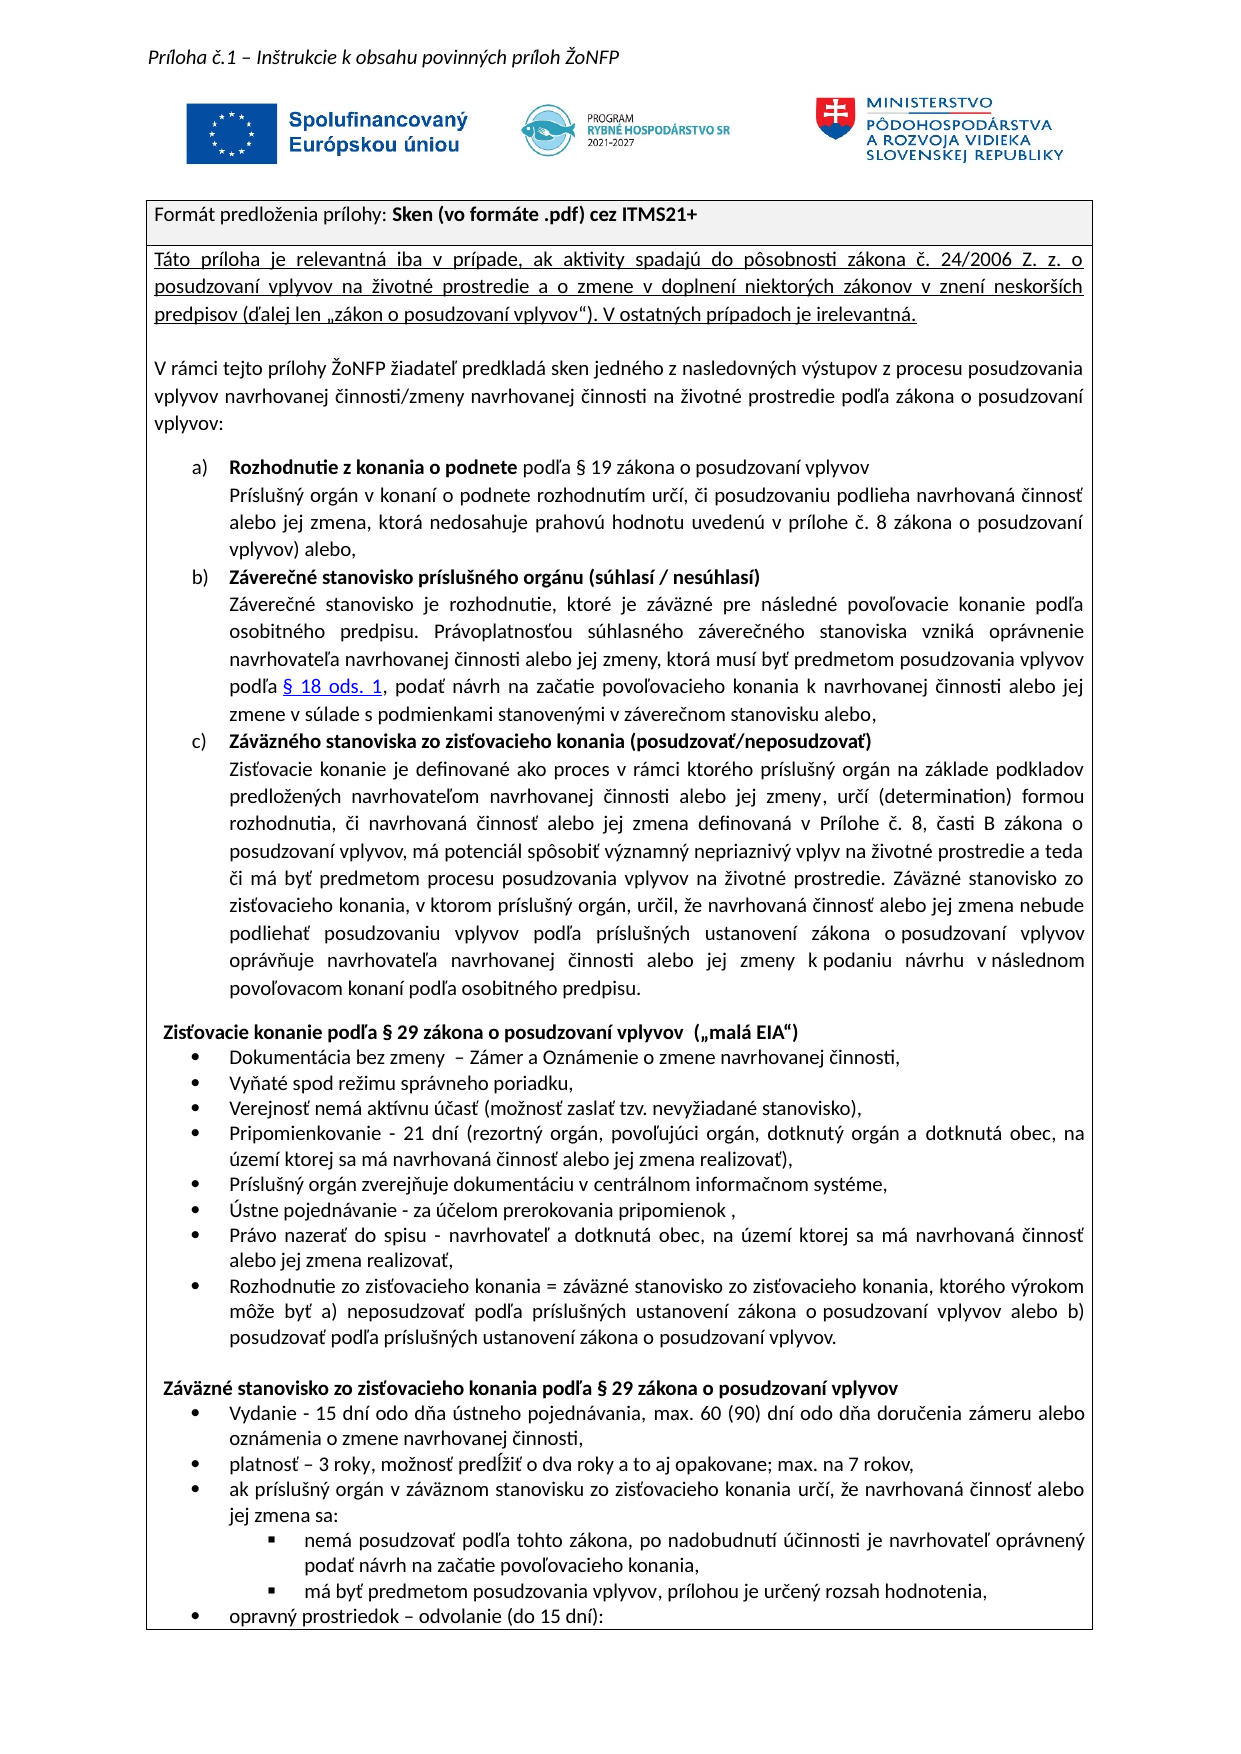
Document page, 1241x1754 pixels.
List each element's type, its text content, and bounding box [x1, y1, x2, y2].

table_cell Formát predloženia prílohy: Sken (vo formáte .pdf) cez ITMS21+ [147, 201, 1092, 245]
picture [175, 87, 1083, 168]
